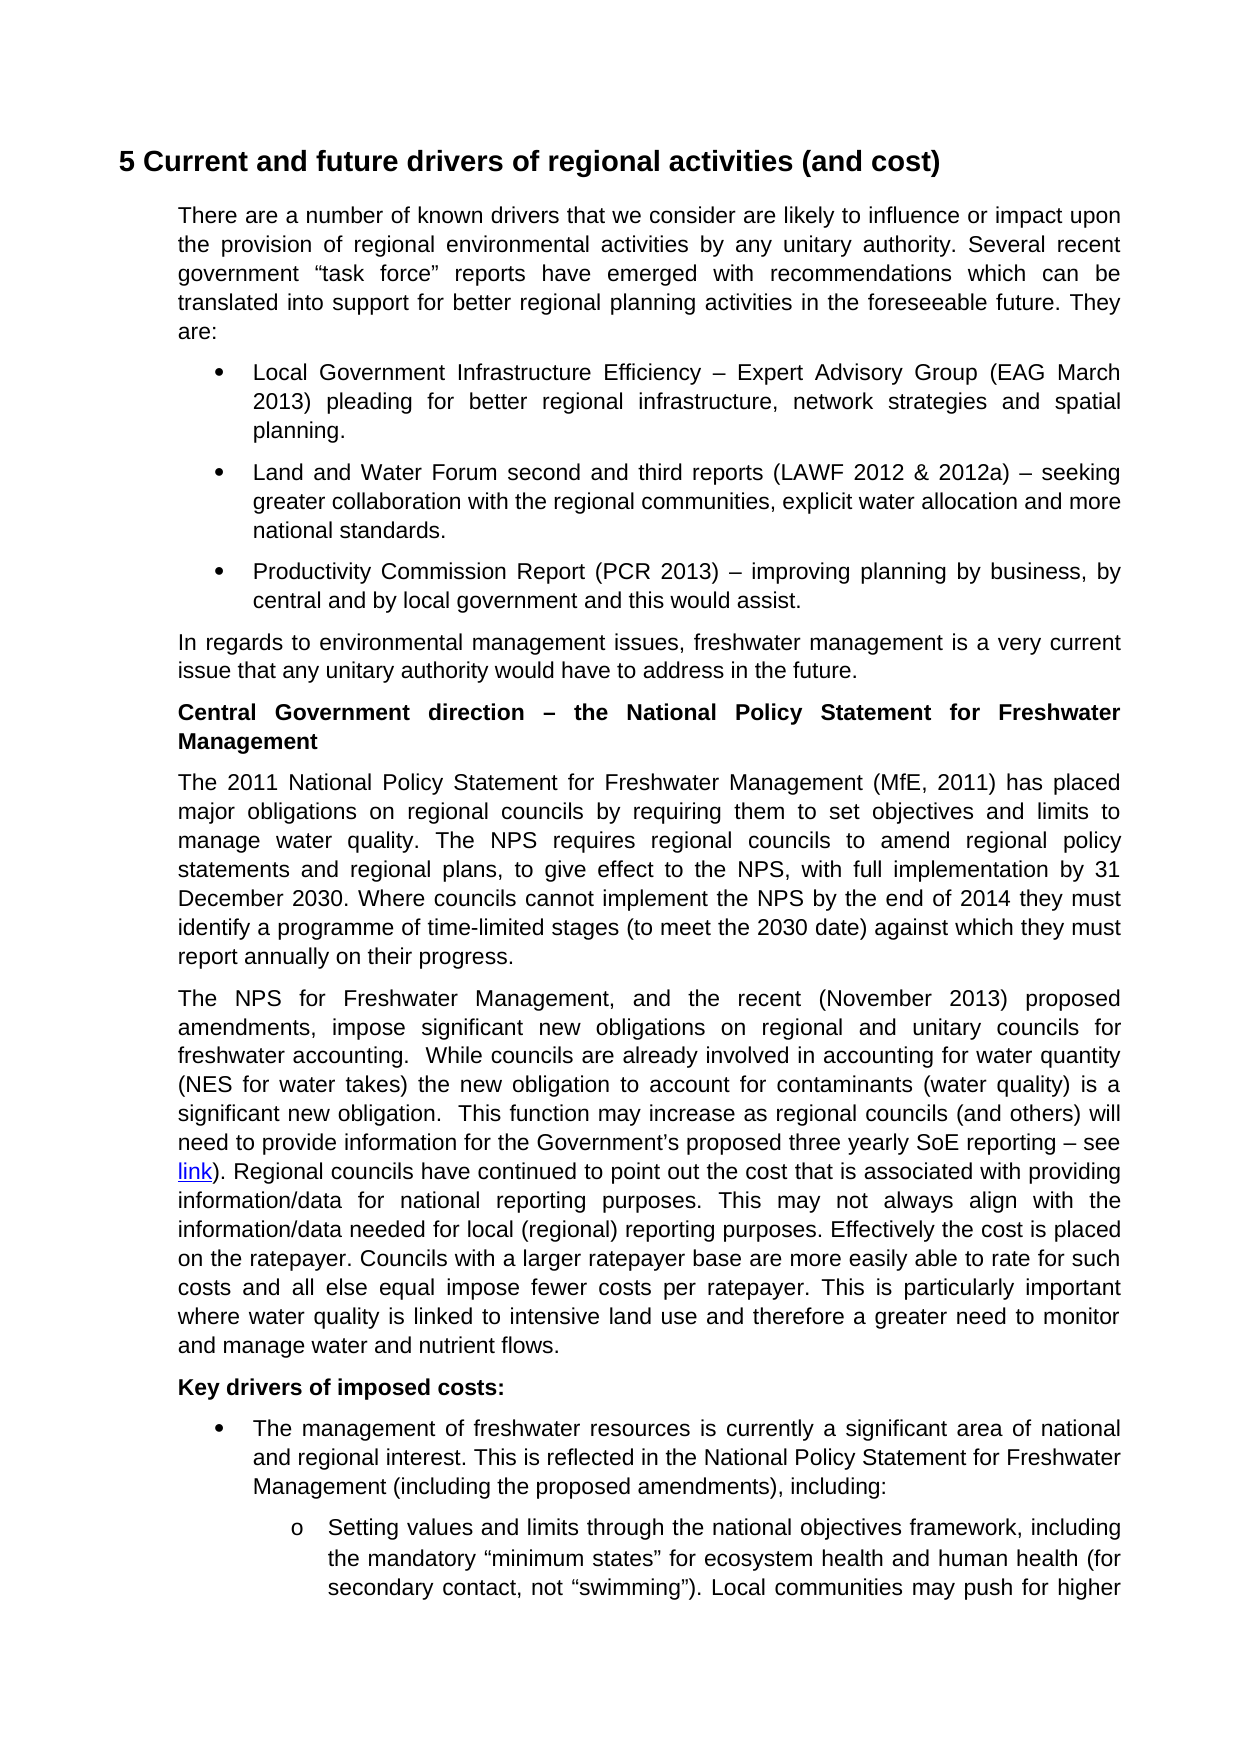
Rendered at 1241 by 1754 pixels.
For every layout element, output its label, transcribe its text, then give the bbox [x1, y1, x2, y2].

text The 2011 National Policy Statement for Freshwater Management (MfE, 2011) has placed major obligations on regional councils by requiring them to set objectives and limits to manage water quality. The NPS requires regional councils to amend regional policy statements and regional plans, to give effect to the NPS, with full implementation by 31 December 2030. Where councils cannot implement the NPS by the end of 2014 they must identify a programme of time-limited stages (to meet the 2030 date) against which they must report annually on their progress. [178, 769, 1122, 969]
text Key drivers of imposed costs: [178, 1373, 1122, 1400]
list Productivity Commission Report (PCR 2013) – improving planning by business, by central and by local government and this would assist. [215, 558, 1122, 613]
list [290, 1514, 1122, 1601]
text The NPS for Freshwater Management, and the recent (November 2013) proposed amendments, impose significant new obligations on regional and unitary councils for freshwater accounting. While councils are already involved in accounting for water quantity (NES for water takes) the new obligation to account for contaminants (water quality) is a significant new obligation. This function may increase as regional councils (and others) will need to provide information for the Government’s proposed three yearly SoE reporting – see link). Regional councils have continued to point out the cost that is associated with providing information/data for national reporting purposes. This may not always align with the information/data needed for local (regional) reporting purposes. Effectively the cost is placed on the ratepayer. Councils with a larger ratepayer base are more easily able to rate for such costs and all else equal impose fewer costs per ratepayer. This is particularly important where water quality is linked to intensive land use and therefore a greater need to monitor and manage water and nutrient flows. [178, 984, 1122, 1358]
subtitle 5 Current and future drivers of regional activities (and cost) [118, 143, 1122, 177]
text There are a number of known drivers that we consider are likely to influence or impact upon the provision of regional environmental activities by any unitary authority. Several recent government “task force” reports have emerged with recommendations which can be translated into support for better regional planning activities in the foreseeable future. They are: [178, 202, 1122, 344]
list Land and Water Forum second and third reports (LAWF 2012 & 2012a) – seeking greater collaboration with the regional communities, explicit water allocation and more national standards. [215, 459, 1122, 543]
list Local Government Infrastructure Efficiency – Expert Advisory Group (EAG March 2013) pleading for better regional infrastructure, network strategies and spatial planning. [215, 359, 1122, 444]
list The management of freshwater resources is currently a significant area of national and regional interest. This is reflected in the National Policy Statement for Freshwater Management (including the proposed amendments), including: [215, 1415, 1122, 1499]
text Central Government direction – the National Policy Statement for Freshwater Management [178, 699, 1122, 754]
text In regards to environmental management issues, freshwater management is a very current issue that any unitary authority would have to address in the future. [178, 628, 1122, 684]
